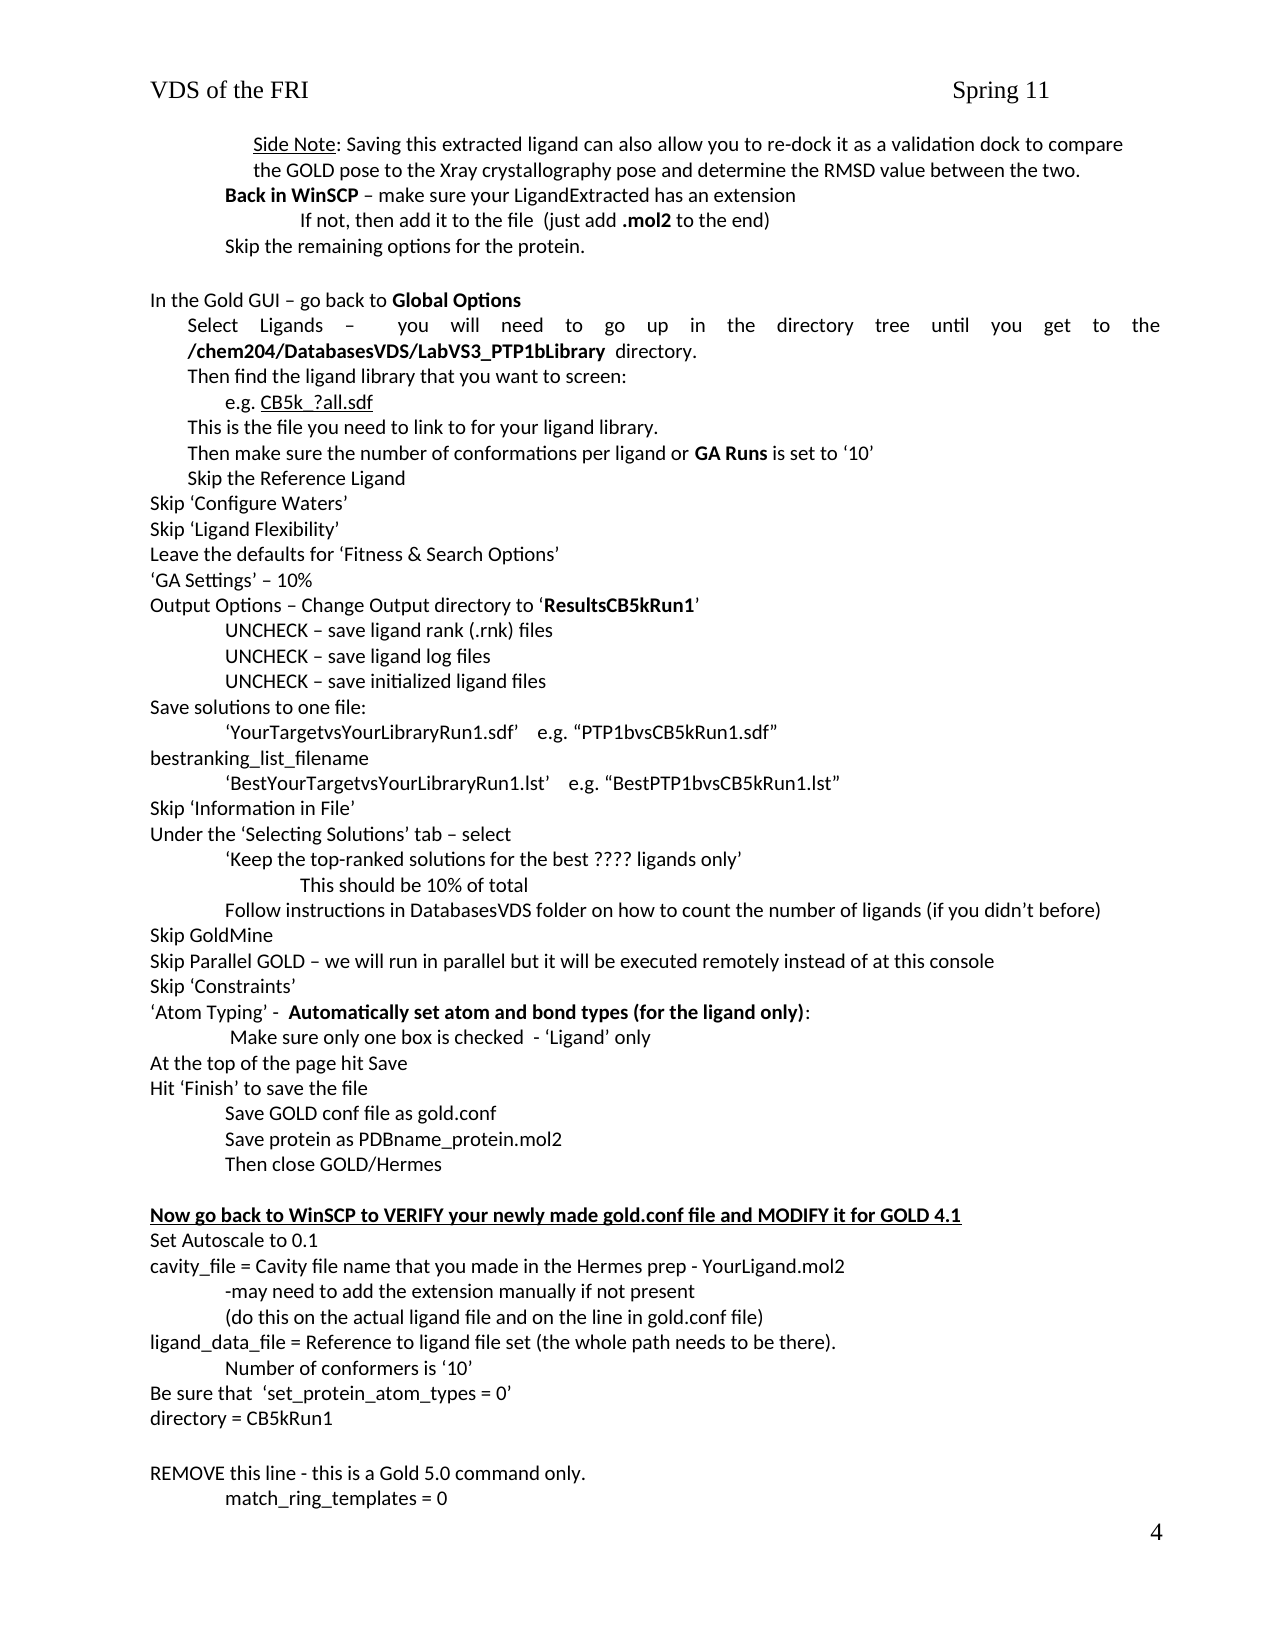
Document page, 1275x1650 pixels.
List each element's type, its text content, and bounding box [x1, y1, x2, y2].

text In the Gold GUI – go back to Global Options [75, 287, 1162, 313]
text At the top of the page hit Save [150, 1050, 1162, 1075]
text -may need to add the extension manually if not present [150, 1278, 1162, 1304]
text ligand_data_file = Reference to ligand file set (the whole path needs to be there). [150, 1329, 1162, 1355]
text This is the file you need to link to for your ligand library. [187, 414, 1162, 440]
text Skip the remaining options for the protein. [150, 233, 1162, 258]
text directory = CB5kRun1 [150, 1406, 1162, 1431]
text cavity_file = Cavity file name that you made in the Hermes prep - YourLigand.mol2 [150, 1253, 1162, 1278]
text Then make sure the number of conformations per ligand or GA Runs is set to ‘10’ [187, 440, 1162, 465]
text Save protein as PDBname_protein.mol2 [225, 1126, 1162, 1151]
text REMOVE this line - this is a Gold 5.0 command only. [150, 1460, 1162, 1485]
text ‘Atom Typing’ - Automatically set atom and bond types (for the ligand only): [150, 999, 1162, 1024]
text Then close GOLD/Hermes [225, 1151, 1162, 1177]
text Hit ‘Finish’ to save the file [150, 1075, 1162, 1101]
text ‘GA Settings’ – 10% [150, 567, 1162, 592]
text Follow instructions in DatabasesVDS folder on how to count the number of ligands (if you didn’t before) [150, 897, 1162, 923]
text Number of conformers is ‘10’ [150, 1355, 1162, 1380]
text ‘Keep the top-ranked solutions for the best ???? ligands only’ [225, 846, 1162, 872]
text ‘BestYourTargetvsYourLibraryRun1.lst’ e.g. “BestPTP1bvsCB5kRun1.lst” [150, 770, 1162, 796]
text Skip ‘Constraints’ [150, 973, 1162, 999]
text Under the ‘Selecting Solutions’ tab – select [150, 821, 1162, 846]
text Save solutions to one file: [150, 694, 1162, 719]
text ‘YourTargetvsYourLibraryRun1.sdf’ e.g. “PTP1bvsCB5kRun1.sdf” [225, 719, 1162, 745]
text Be sure that ‘set_protein_atom_types = 0’ [150, 1380, 1162, 1406]
text Now go back to WinSCP to VERIFY your newly made gold.conf file and MODIFY it for GOLD 4.1 [150, 1202, 1162, 1228]
text UNCHECK – save ligand log files [150, 643, 1162, 668]
text (do this on the actual ligand file and on the line in gold.conf file) [150, 1304, 1162, 1329]
text Skip GoldMine [150, 923, 1162, 948]
text bestranking_list_filename [150, 745, 1162, 770]
text Output Options – Change Output directory to ‘ResultsCB5kRun1’ [150, 592, 1162, 618]
text If not, then add it to the file (just add .mol2 to the end) [225, 208, 1162, 233]
text Leave the defaults for ‘Fitness & Search Options’ [150, 541, 1162, 567]
text Then find the ligand library that you want to screen: [187, 363, 1162, 389]
text UNCHECK – save initialized ligand files [150, 668, 1162, 694]
text match_ring_templates = 0 [150, 1485, 1162, 1511]
text Select Ligands – you will need to go up in the directory tree until you get to the /chem204/DatabasesVDS/LabVS3_PTP1bLibrary directory. [187, 313, 1162, 363]
text Skip the Reference Ligand [187, 465, 1162, 491]
text Save GOLD conf file as gold.conf [225, 1101, 1162, 1126]
text e.g. CB5k_?all.sdf [187, 389, 1162, 414]
text UNCHECK – save ligand rank (.rnk) files [150, 618, 1162, 643]
text Make sure only one box is checked - ‘Ligand’ only [225, 1024, 1162, 1050]
text Set Autoscale to 0.1 [150, 1228, 1162, 1253]
text Back in WinSCP – make sure your LigandExtracted has an extension [150, 182, 1162, 208]
text This should be 10% of total [150, 872, 1162, 897]
text Side Note: Saving this extracted ligand can also allow you to re-dock it as a validation dock to compare the GOLD pose to the Xray crystallography pose and determine the RMSD value between the two. [253, 131, 1125, 182]
text Skip ‘Configure Waters’ [150, 491, 1162, 516]
text Skip ‘Ligand Flexibility’ [150, 516, 1162, 541]
text Skip ‘Information in File’ [150, 796, 1162, 821]
text Skip Parallel GOLD – we will run in parallel but it will be executed remotely instead of at this console [150, 948, 1162, 973]
